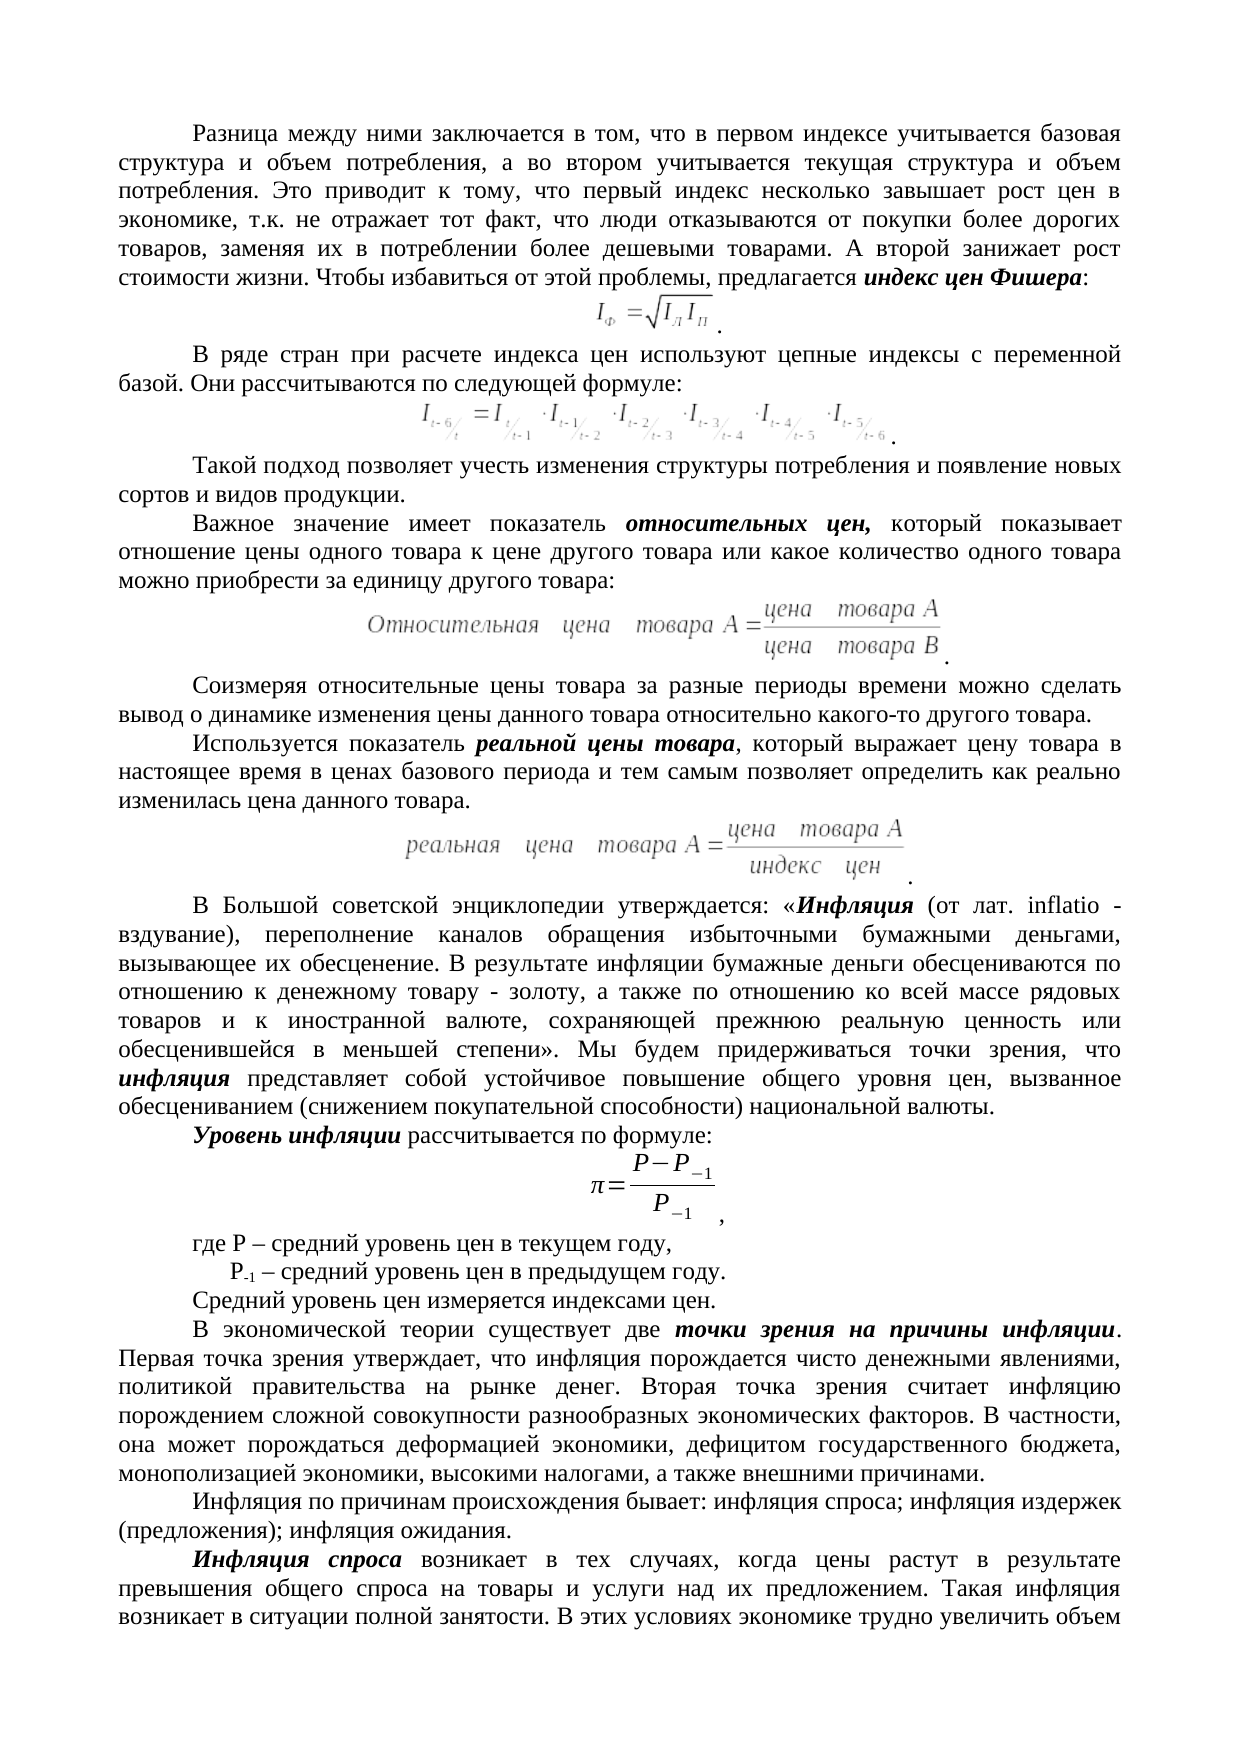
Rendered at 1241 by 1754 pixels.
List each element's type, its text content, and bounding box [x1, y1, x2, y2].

text Уровень инфляции рассчитывается по формуле: [118, 1120, 1122, 1149]
text Важное значение имеет показатель относительных цен, который показывает отношение цены одного товара к цене другого товара или какое количество одного товара можно приобрести за единицу другого товара: [118, 508, 1122, 594]
text . [118, 814, 1122, 890]
text Р-1 – средний уровень цен в предыдущем году. [118, 1256, 1122, 1285]
text , [118, 1149, 1122, 1228]
text В ряде стран при расчете индекса цен используют цепные индексы с переменной базой. Они рассчитываются по следующей формуле: [118, 339, 1122, 397]
text Средний уровень цен измеряется индексами цен. [118, 1285, 1122, 1314]
text . [118, 594, 1122, 670]
text . [118, 397, 1122, 450]
text Такой подход позволяет учесть изменения структуры потребления и появление новых сортов и видов продукции. [118, 450, 1122, 508]
text Соизмеряя относительные цены товара за разные периоды времени можно сделать вывод о динамике изменения цены данного товара относительно какого-то другого товара. [118, 670, 1122, 728]
text В экономической теории существует две точки зрения на причины инфляции. Первая точка зрения утверждает, что инфляция порождается чисто денежными явлениями, политикой правительства на рынке денег. Вторая точка зрения считает инфляцию порождением сложной совокупности разнообразных экономических факторов. В частности, она может порождаться деформацией экономики, дефицитом государственного бюджета, монополизацией экономики, высокими налогами, а также внешними причинами. [118, 1314, 1122, 1486]
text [118, 1544, 1122, 1630]
text где Р – средний уровень цен в текущем году, [118, 1228, 1122, 1256]
text Разница между ними заключается в том, что в первом индексе учитывается базовая структура и объем потребления, а во втором учитывается текущая структура и объем потребления. Это приводит к тому, что первый индекс несколько завышает рост цен в экономике, т.к. не отражает тот факт, что люди отказываются от покупки более дорогих товаров, заменяя их в потреблении более дешевыми товарами. А второй занижает рост стоимости жизни. Чтобы избавиться от этой проблемы, предлагается индекс цен Фишера: [118, 118, 1122, 291]
text Инфляция по причинам происхождения бывает: инфляция спроса; инфляция издержек (предложения); инфляция ожидания. [118, 1486, 1122, 1544]
text Используется показатель реальной цены товара, который выражает цену товара в настоящее время в ценах базового периода и тем самым позволяет определить как реально изменилась цена данного товара. [118, 728, 1122, 814]
text . [118, 291, 1122, 339]
text В Большой советской энциклопедии утверждается: «Инфляция (от лат. inflatio - вздувание), переполнение каналов обращения избыточными бумажными деньгами, вызывающее их обесценение. В результате инфляции бумажные деньги обесцениваются по отношению к денежному товару - золоту, а также по отношению ко всей массе рядовых товаров и к иностранной валюте, сохраняющей прежнюю реальную ценность или обесценившейся в меньшей степени». Мы будем придерживаться точки зрения, что инфляция представляет собой устойчивое повышение общего уровня цен, вызванное обесцениванием (снижением покупательной способности) национальной валюты. [118, 890, 1122, 1120]
